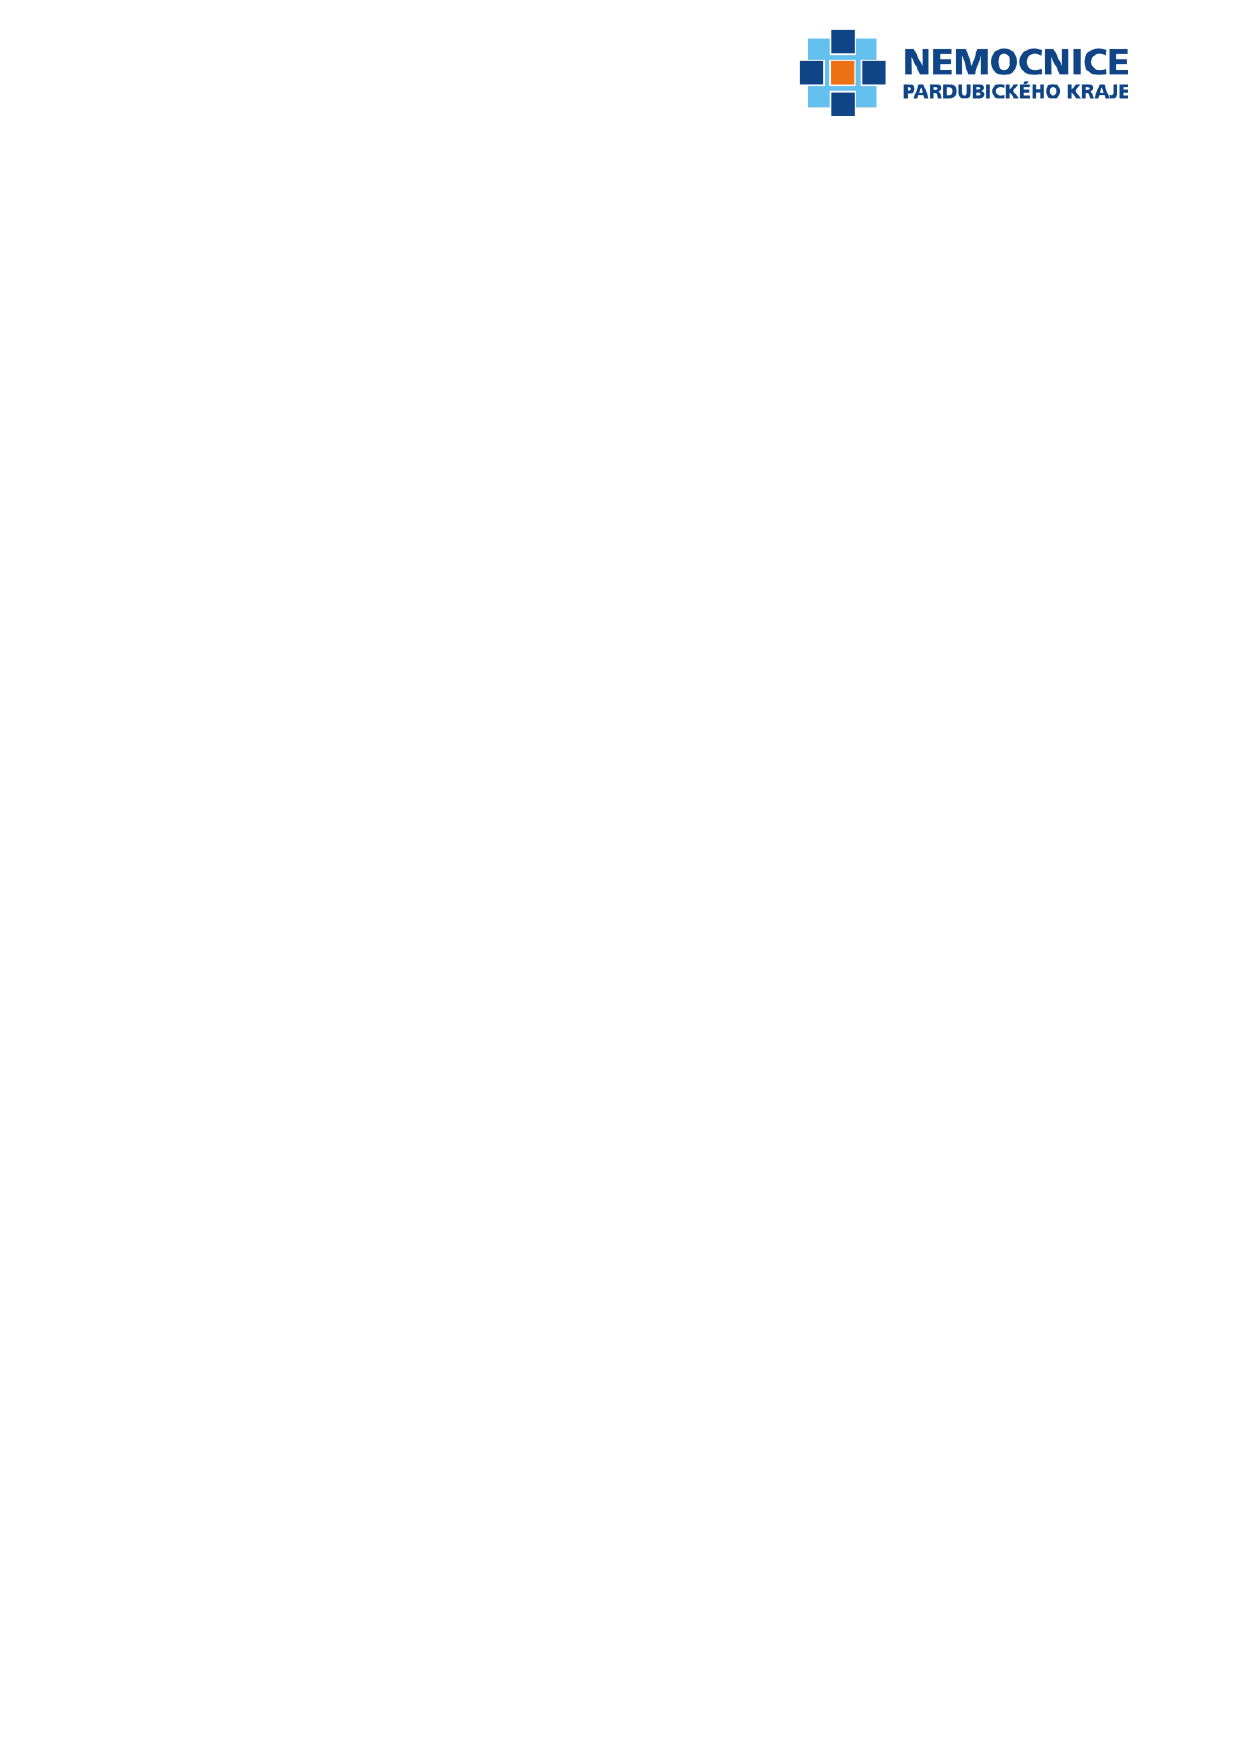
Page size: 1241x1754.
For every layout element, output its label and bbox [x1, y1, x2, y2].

picture [798, 28, 1128, 117]
